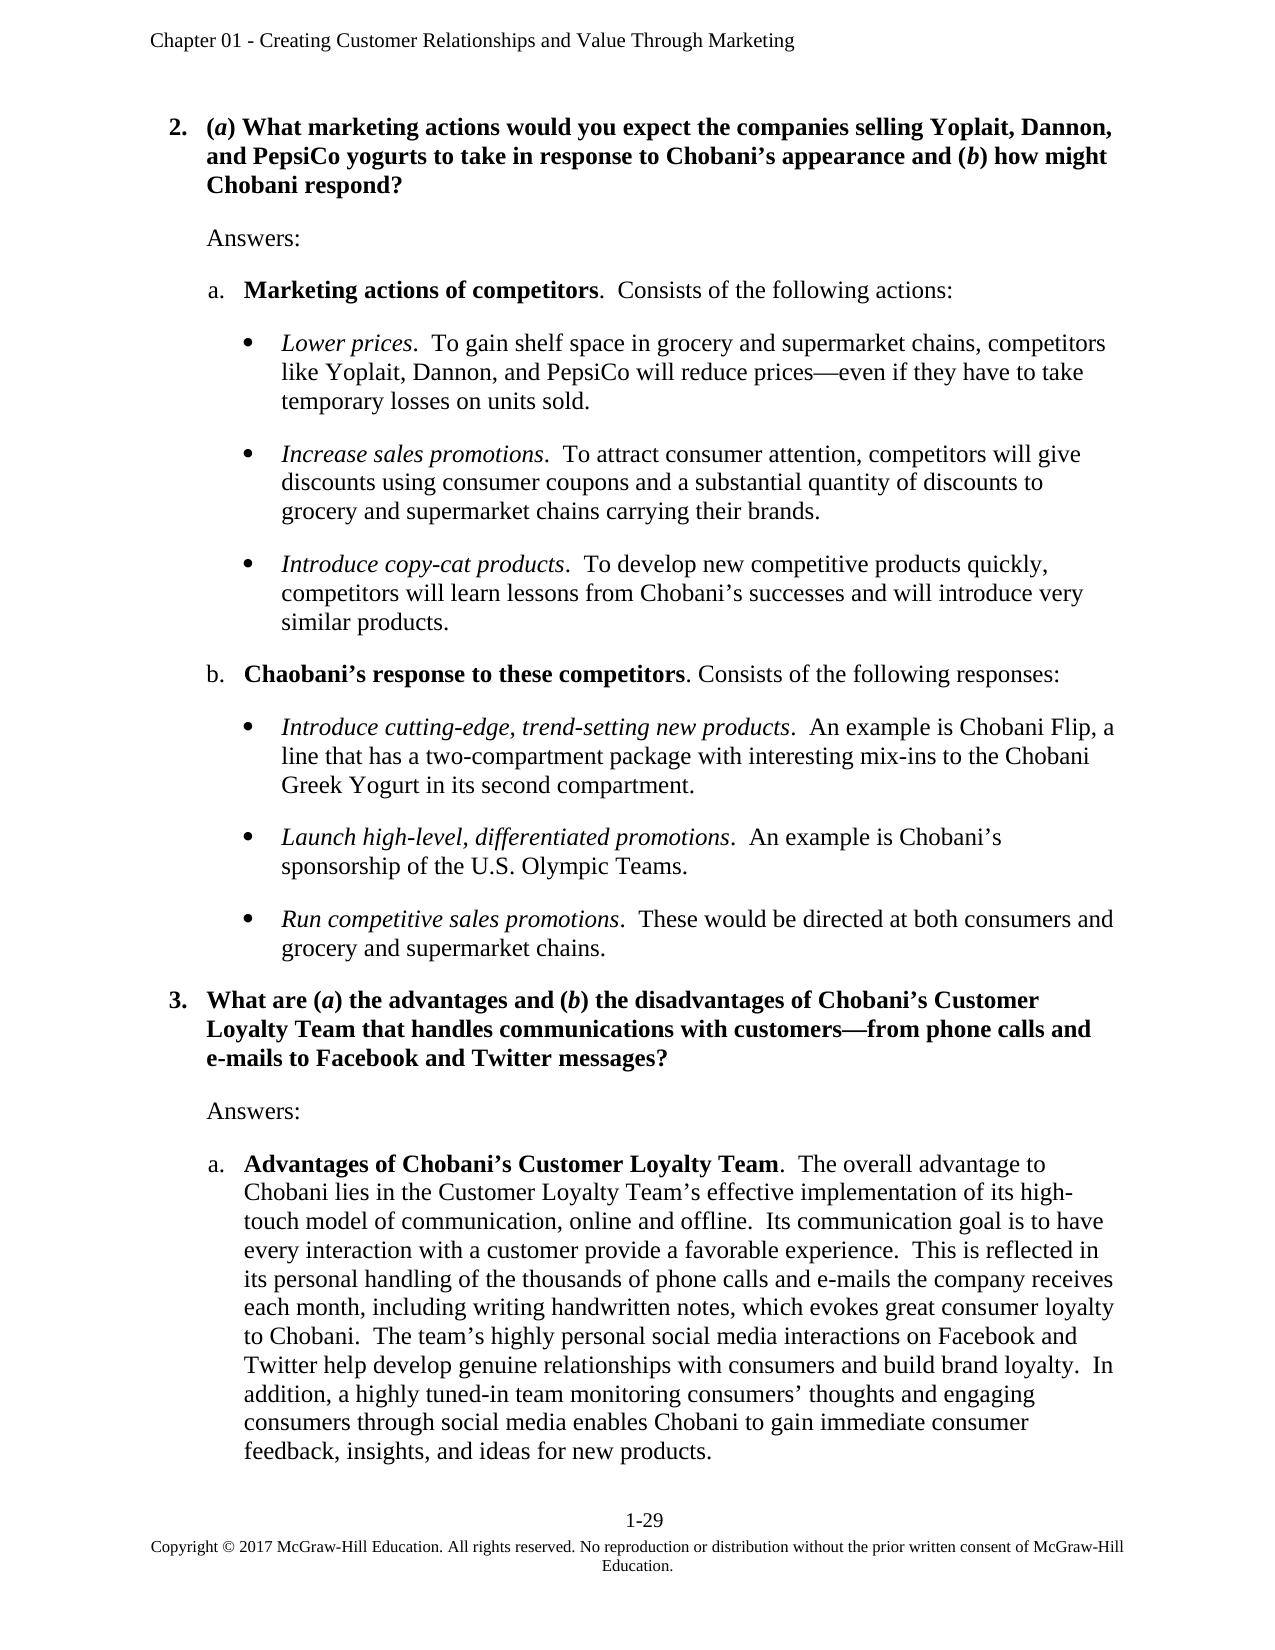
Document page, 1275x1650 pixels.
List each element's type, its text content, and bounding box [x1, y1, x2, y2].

text 2. (a) What marketing actions would you expect the companies selling Yoplait, Dannon, and PepsiCo yogurts to take in response to Chobani’s appearance and (b) how might Chobani respond? [150, 112, 1125, 199]
text Launch high-level, differentiated promotions. An example is Chobani’s sponsorship of the U.S. Olympic Teams. [225, 822, 1125, 880]
text Answers: [206, 1096, 1125, 1125]
text Lower prices. To gain shelf space in grocery and supermarket chains, competitors like Yoplait, Dannon, and PepsiCo will reduce prices—even if they have to take temporary losses on units sold. [225, 328, 1125, 415]
text a. Marketing actions of competitors. Consists of the following actions: [150, 276, 1125, 304]
text Run competitive sales promotions. These would be directed at both consumers and grocery and supermarket chains. [225, 904, 1125, 962]
text 3. What are (a) the advantages and (b) the disadvantages of Chobani’s Customer Loyalty Team that handles communications with customers—from phone calls and e-mails to Facebook and Twitter messages? [150, 986, 1125, 1072]
text Increase sales promotions. To attract consumer attention, competitors will give discounts using consumer coupons and a substantial quantity of discounts to grocery and supermarket chains carrying their brands. [225, 439, 1125, 525]
text a. Advantages of Chobani’s Customer Loyalty Team. The overall advantage to Chobani lies in the Customer Loyalty Team’s effective implementation of its high-touch model of communication, online and offline. Its communication goal is to have every interaction with a customer provide a favorable experience. This is reflected in its personal handling of the thousands of phone calls and e-mails the company receives each month, including writing handwritten notes, which evokes great consumer loyalty to Chobani. The team’s highly personal social media interactions on Facebook and Twitter help develop genuine relationships with consumers and build brand loyalty. In addition, a highly tuned-in team monitoring consumers’ thoughts and engaging consumers through social media enables Chobani to gain immediate consumer feedback, insights, and ideas for new products. [150, 1149, 1125, 1465]
text b. Chaobani’s response to these competitors. Consists of the following responses: [150, 659, 1125, 688]
text Answers: [206, 223, 1125, 252]
text Introduce copy-cat products. To develop new competitive products quickly, competitors will learn lessons from Chobani’s successes and will introduce very similar products. [225, 549, 1125, 635]
text Introduce cutting-edge, trend-setting new products. An example is Chobani Flip, a line that has a two-compartment package with interesting mix-ins to the Chobani Greek Yogurt in its second compartment. [225, 712, 1125, 798]
